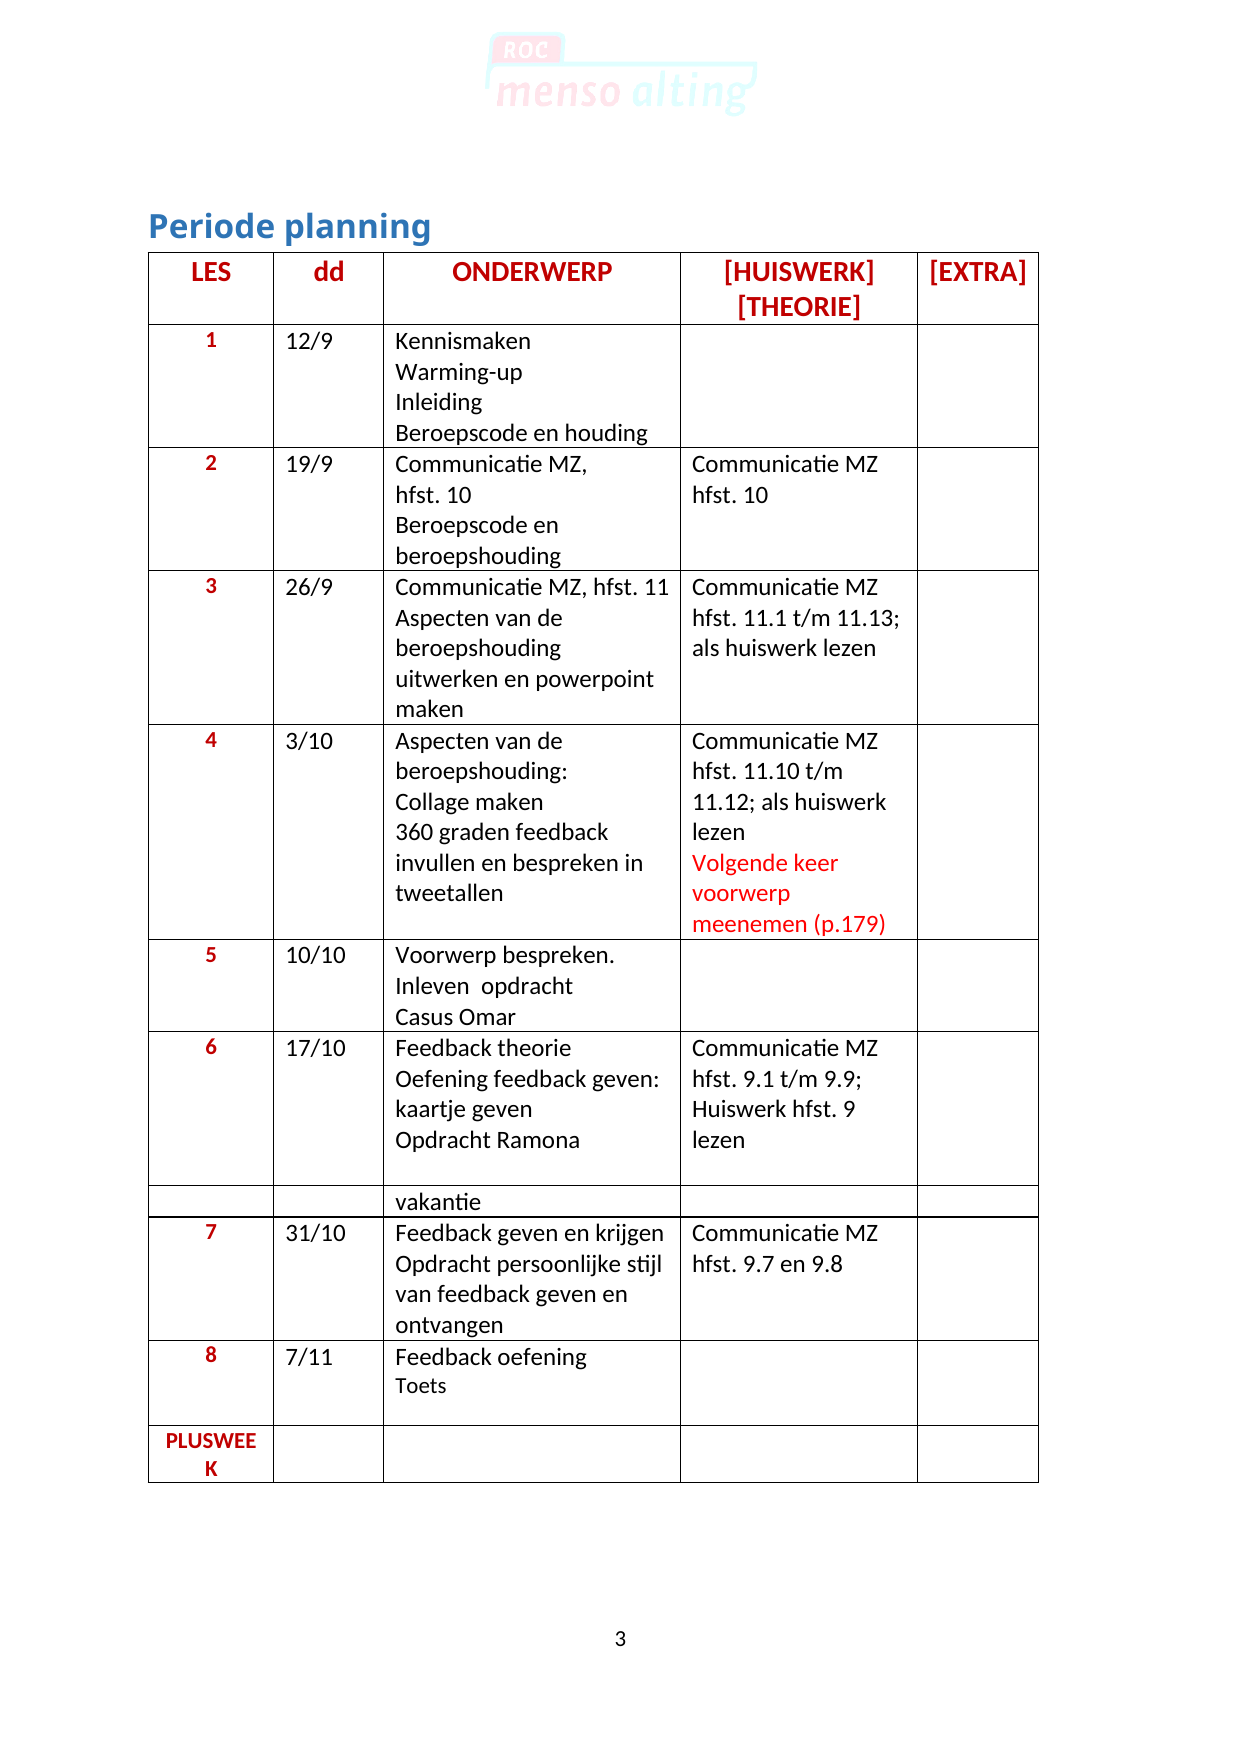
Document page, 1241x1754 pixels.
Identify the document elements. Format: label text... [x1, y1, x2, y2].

table_cell Kennismaken Warming-up Inleiding Beroepscode en houding [384, 325, 680, 447]
table_header LES [149, 253, 273, 324]
table_cell Communicatie MZ hfst. 11.1 t/m 11.13; als huiswerk lezen [681, 571, 917, 724]
table_cell 17/10 [274, 1032, 383, 1185]
table_cell [149, 1186, 273, 1216]
table_cell 5 [149, 940, 273, 1031]
table_cell [918, 571, 1038, 724]
table_cell 3 [149, 571, 273, 724]
table_cell 2 [149, 448, 273, 570]
table_cell Communicatie MZ hfst. 11.10 t/m 11.12; als huiswerk lezen Volgende keer voorwerp meenemen (p.179) [681, 725, 917, 939]
table_cell 8 [149, 1341, 273, 1425]
table_cell [918, 1032, 1038, 1185]
table_cell [681, 1186, 917, 1216]
table_cell 6 [149, 1032, 273, 1185]
table_cell Communicatie MZ, hfst. 11 Aspecten van de beroepshouding uitwerken en powerpoint maken [384, 571, 680, 724]
table_cell [274, 1426, 383, 1482]
table_cell [681, 940, 917, 1031]
table_header ONDERWERP [384, 253, 680, 324]
table_cell 3/10 [274, 725, 383, 939]
table_cell 10/10 [274, 940, 383, 1031]
table_cell [918, 325, 1038, 447]
table_cell Feedback theorie Oefening feedback geven: kaartje geven Opdracht Ramona [384, 1032, 680, 1185]
table_cell [918, 1426, 1038, 1482]
subtitle Periode planning [148, 203, 1093, 248]
table_cell 1 [149, 325, 273, 447]
table_cell 12/9 [274, 325, 383, 447]
table_cell [681, 1341, 917, 1425]
table_cell 19/9 [274, 448, 383, 570]
table_cell 4 [149, 725, 273, 939]
table_cell 7 [149, 1218, 273, 1339]
table_cell [384, 1426, 680, 1482]
table_cell [918, 940, 1038, 1031]
table_cell vakantie [384, 1186, 680, 1216]
table_cell Communicatie MZ hfst. 10 [681, 448, 917, 570]
table_cell [918, 725, 1038, 939]
table_cell [274, 1186, 383, 1216]
table_cell Communicatie MZ hfst. 9.7 en 9.8 [681, 1218, 917, 1339]
table_cell Aspecten van de beroepshouding: Collage maken 360 graden feedback invullen en bespreken in tweetallen [384, 725, 680, 939]
table_cell Communicatie MZ, hfst. 10 Beroepscode en beroepshouding [384, 448, 680, 570]
table_cell Voorwerp bespreken. Inleven opdracht Casus Omar [384, 940, 680, 1031]
table_header [EXTRA] [918, 253, 1038, 324]
table_cell 7/11 [274, 1341, 383, 1425]
table_cell PLUSWEEK [149, 1426, 273, 1482]
table_cell Feedback oefening Toets [384, 1341, 680, 1425]
table_header dd [274, 253, 383, 324]
table_cell Communicatie MZ hfst. 9.1 t/m 9.9; Huiswerk hfst. 9 lezen [681, 1032, 917, 1185]
table_cell [918, 1186, 1038, 1216]
table_cell [681, 1426, 917, 1482]
table_cell [918, 1218, 1038, 1339]
table_cell [681, 325, 917, 447]
table_cell [918, 448, 1038, 570]
table_cell 31/10 [274, 1218, 383, 1339]
table_header [HUISWERK] [THEORIE] [681, 253, 917, 324]
table_cell Feedback geven en krijgen Opdracht persoonlijke stijl van feedback geven en ontvangen [384, 1218, 680, 1339]
table_cell [918, 1341, 1038, 1425]
table_cell 26/9 [274, 571, 383, 724]
